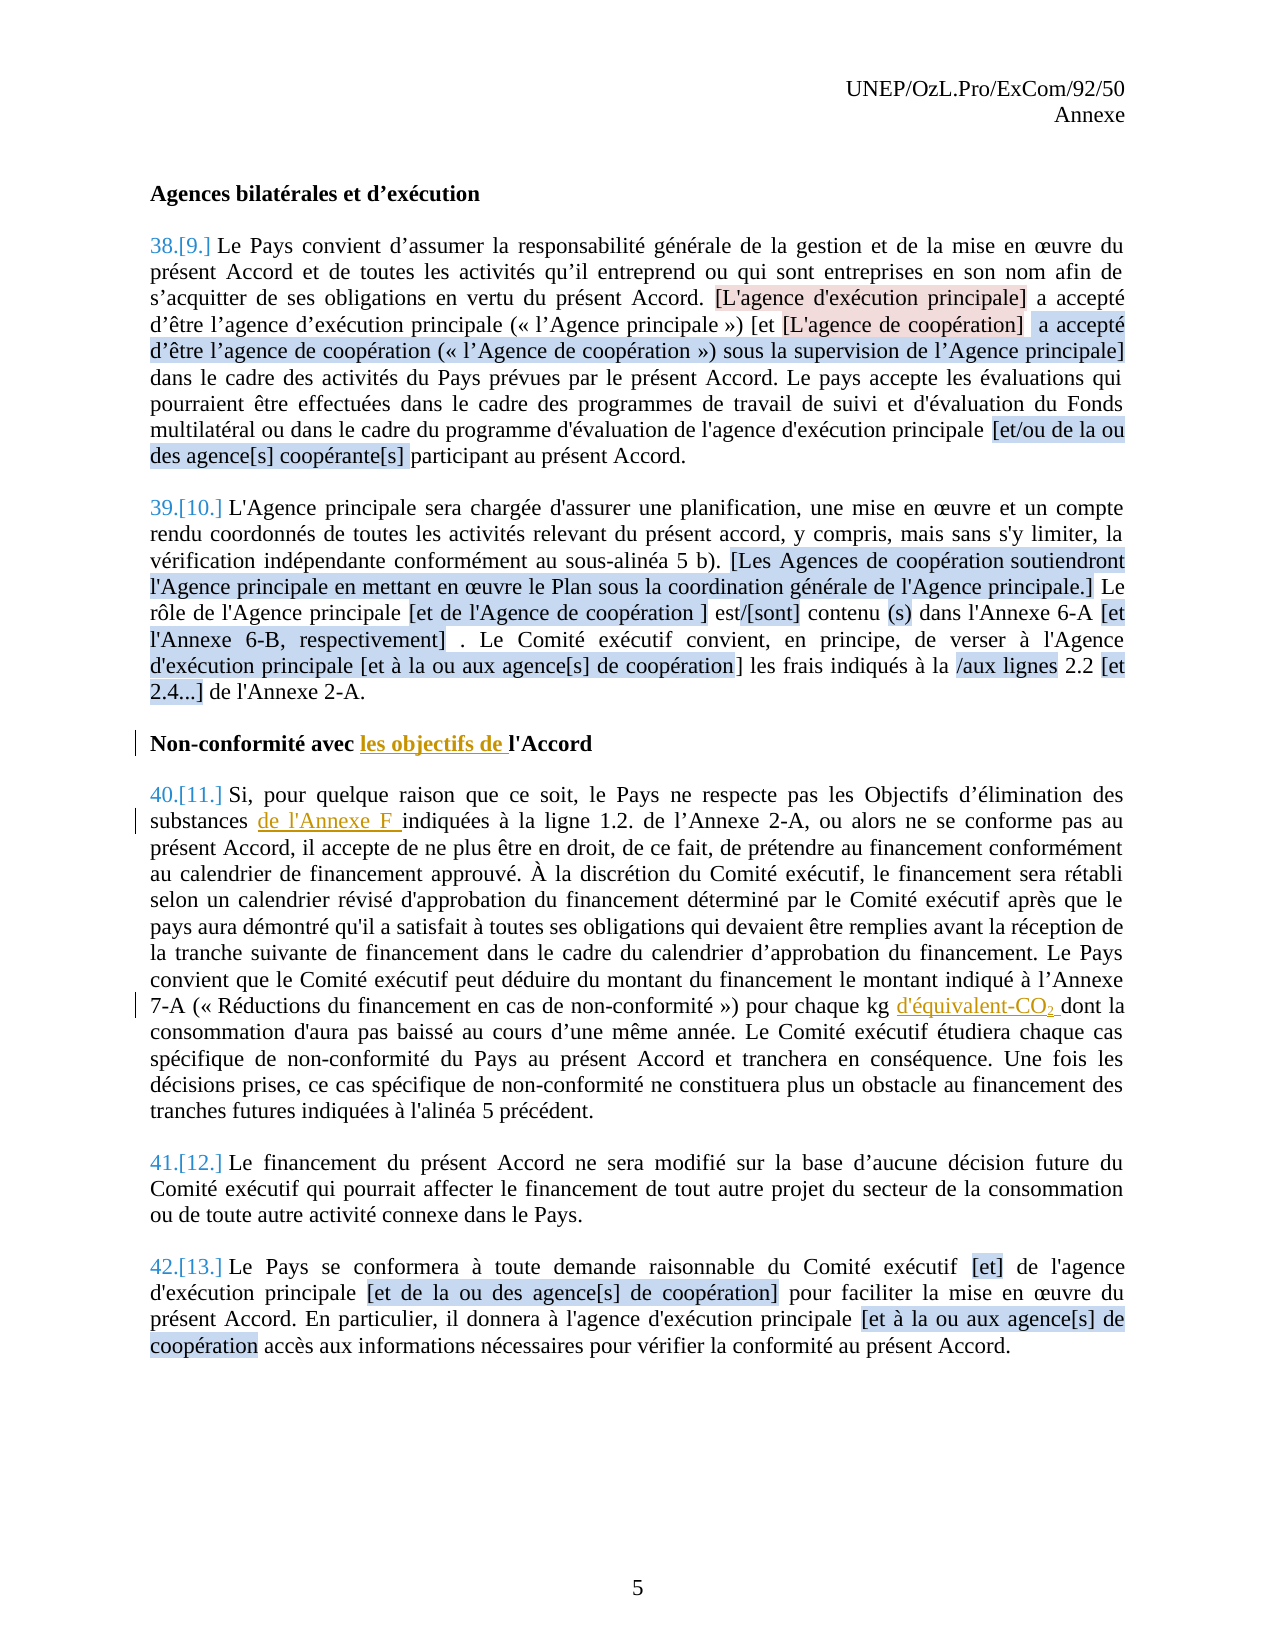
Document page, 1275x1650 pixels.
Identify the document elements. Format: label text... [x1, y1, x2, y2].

subtitle Si, pour quelque raison que ce soit, le Pays ne respecte pas les Objectifs d’élimination des substances indiquées à la ligne 1.2. de l’Annexe 2-A, ou alors ne se conforme pas au présent Accord, il accepte de ne plus être en droit, de ce fait, de prétendre au financement conformément au calendrier de financement approuvé. À la discrétion du Comité exécutif, le financement sera rétabli selon un calendrier révisé d'approbation du financement déterminé par le Comité exécutif après que le pays aura démontré qu'il a satisfait à toutes ses obligations qui devaient être remplies avant la réception de la tranche suivante de financement dans le cadre du calendrier d’approbation du financement. Le Pays convient que le Comité exécutif peut déduire du montant du financement le montant indiqué à l’Annexe 7-A (« Réductions du financement en cas de non-conformité ») pour chaque kg dont la consommation d'aura pas baissé au cours d’une même année. Le Comité exécutif étudiera chaque cas spécifique de non-conformité du Pays au présent Accord et tranchera en conséquence. Une fois les décisions prises, ce cas spécifique de non-conformité ne constituera plus un obstacle au financement des tranches futures indiquées à l'alinéa 5 précédent. [150, 781, 1125, 1124]
subtitle Le Pays convient d’assumer la responsabilité générale de la gestion et de la mise en œuvre du présent Accord et de toutes les activités qu’il entreprend ou qui sont entreprises en son nom afin de s’acquitter de ses obligations en vertu du présent Accord. [L'agence d'exécution principale] a accepté d’être l’agence d’exécution principale (« l’Agence principale ») [et [L'agence de coopération] a accepté d’être l’agence de coopération (« l’Agence de coopération ») sous la supervision de l’Agence principale] dans le cadre des activités du Pays prévues par le présent Accord. Le pays accepte les évaluations qui pourraient être effectuées dans le cadre des programmes de travail de suivi et d'évaluation du Fonds multilatéral ou dans le cadre du programme d'évaluation de l'agence d'exécution principale [et/ou de la ou des agence[s] coopérante[s] participant au présent Accord. [150, 232, 1125, 337]
text Non-conformité avec l'Accord [150, 730, 1125, 756]
subtitle Le Pays convient d’assumer la responsabilité générale de la gestion et de la mise en œuvre du présent Accord et de toutes les activités qu’il entreprend ou qui sont entreprises en son nom afin de s’acquitter de ses obligations en vertu du présent Accord. [L'agence d'exécution principale] a accepté d’être l’agence d’exécution principale (« l’Agence principale ») [et [L'agence de coopération] a accepté d’être l’agence de coopération (« l’Agence de coopération ») sous la supervision de l’Agence principale] dans le cadre des activités du Pays prévues par le présent Accord. Le pays accepte les évaluations qui pourraient être effectuées dans le cadre des programmes de travail de suivi et d'évaluation du Fonds multilatéral ou dans le cadre du programme d'évaluation de l'agence d'exécution principale [et/ou de la ou des agence[s] coopérante[s] participant au présent Accord. [150, 363, 1125, 469]
subtitle Le Pays se conformera à toute demande raisonnable du Comité exécutif [et] de l'agence d'exécution principale [et de la ou des agence[s] de coopération] pour faciliter la mise en œuvre du présent Accord. En particulier, il donnera à l'agence d'exécution principale [et à la ou aux agence[s] de coopération accès aux informations nécessaires pour vérifier la conformité au présent Accord. [150, 1253, 1125, 1358]
subtitle Le financement du présent Accord ne sera modifié sur la base d’aucune décision future du Comité exécutif qui pourrait affecter le financement de tout autre projet du secteur de la consommation ou de toute autre activité connexe dans le Pays. [150, 1149, 1125, 1228]
subtitle L'Agence principale sera chargée d'assurer une planification, une mise en œuvre et un compte rendu coordonnés de toutes les activités relevant du présent accord, y compris, mais sans s'y limiter, la vérification indépendante conformément au sous-alinéa 5 b). [Les Agences de coopération soutiendront l'Agence principale en mettant en œuvre le Plan sous la coordination générale de l'Agence principale.] Le rôle de l'Agence principale [et de l'Agence de coopération ] est/[sont] contenu (s) dans l'Annexe 6-A [et l'Annexe 6-B, respectivement] . Le Comité exécutif convient, en principe, de verser à l'Agence d'exécution principale [et à la ou aux agence[s] de coopération] les frais indiqués à la /aux lignes 2.2 [et 2.4...] de l'Annexe 2-A. [150, 573, 1125, 705]
text Agences bilatérales et d’exécution [150, 180, 1125, 207]
subtitle L'Agence principale sera chargée d'assurer une planification, une mise en œuvre et un compte rendu coordonnés de toutes les activités relevant du présent accord, y compris, mais sans s'y limiter, la vérification indépendante conformément au sous-alinéa 5 b). [Les Agences de coopération soutiendront l'Agence principale en mettant en œuvre le Plan sous la coordination générale de l'Agence principale.] Le rôle de l'Agence principale [et de l'Agence de coopération ] est/[sont] contenu (s) dans l'Annexe 6-A [et l'Annexe 6-B, respectivement] . Le Comité exécutif convient, en principe, de verser à l'Agence d'exécution principale [et à la ou aux agence[s] de coopération] les frais indiqués à la /aux lignes 2.2 [et 2.4...] de l'Annexe 2-A. [150, 494, 1125, 573]
